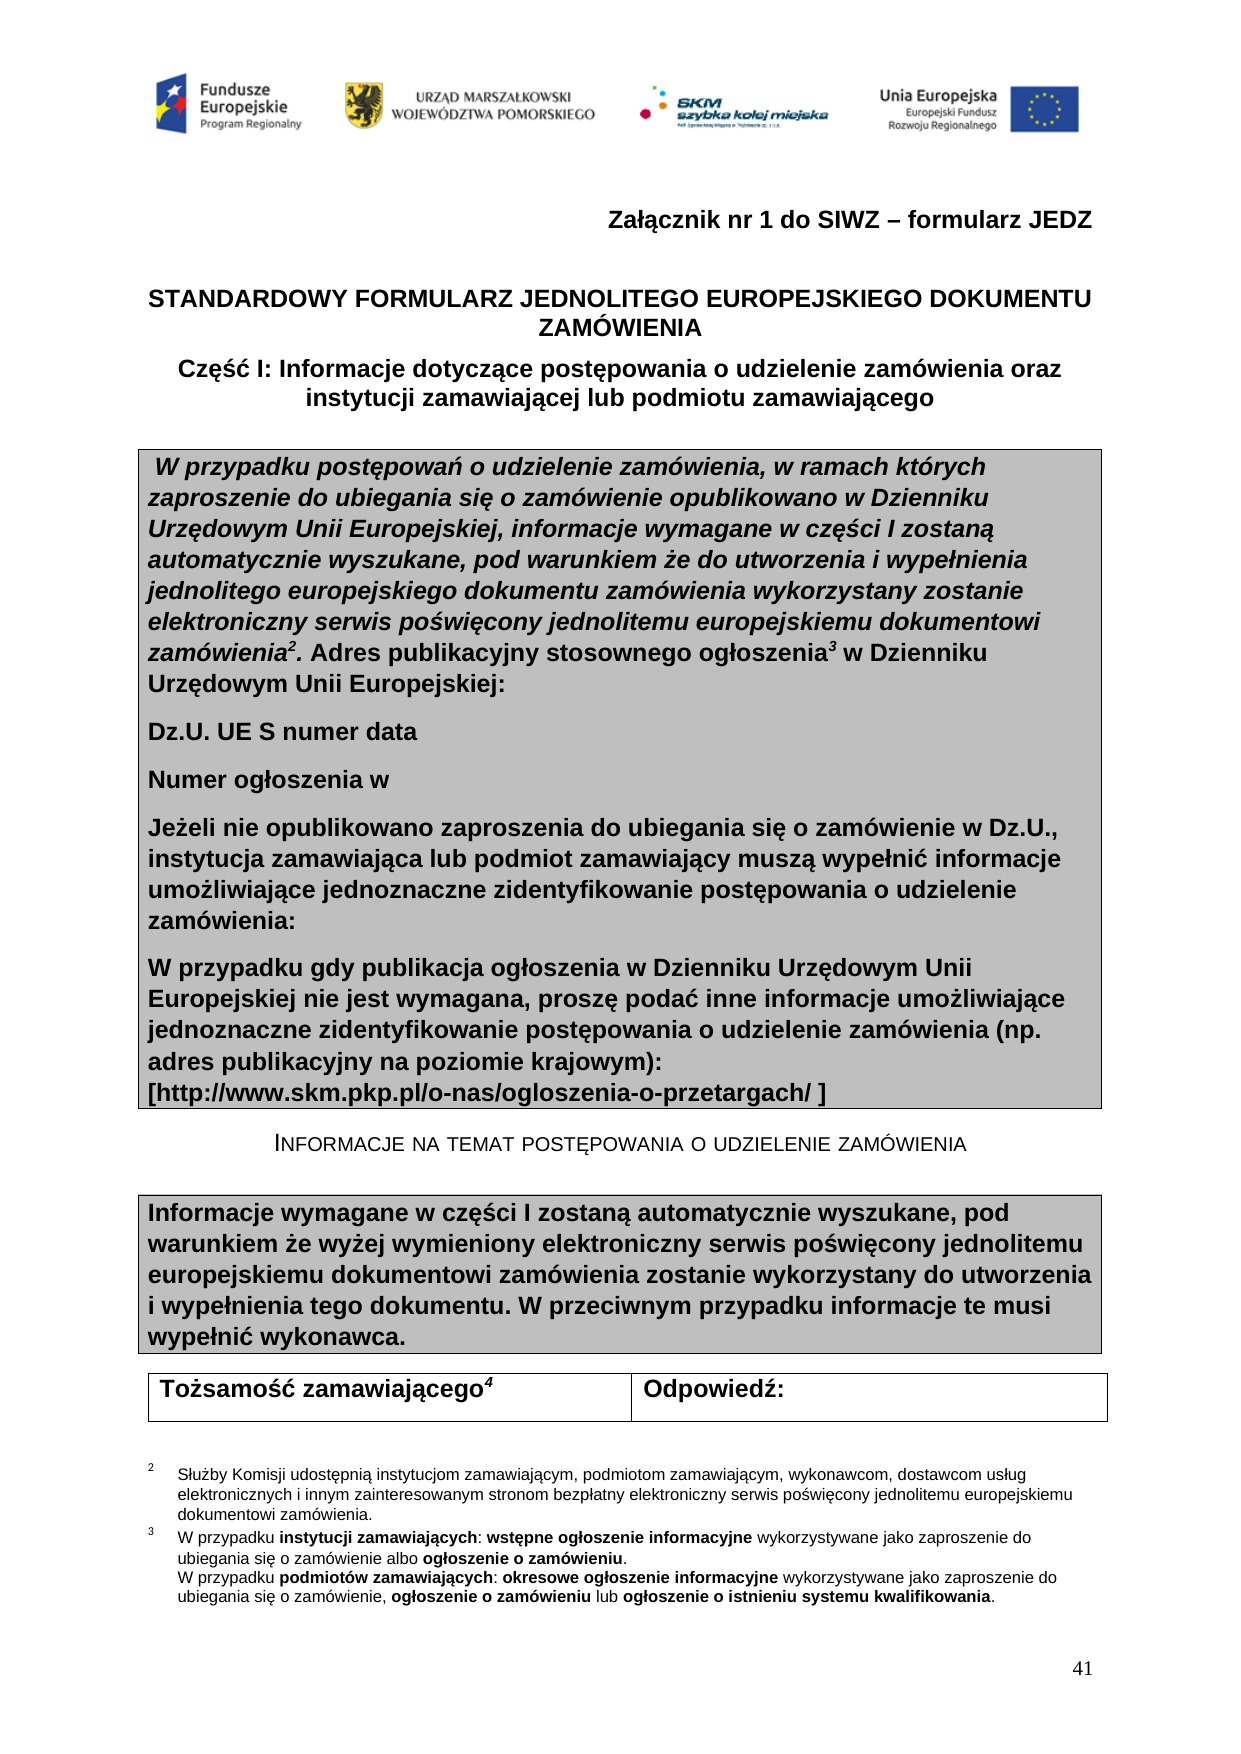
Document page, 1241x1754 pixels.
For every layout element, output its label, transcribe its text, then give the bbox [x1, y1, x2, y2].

table_header Odpowiedź: [632, 1374, 1107, 1421]
text Standardowy formularz jednolitego europejskiego dokumentu zamówienia [148, 284, 1093, 341]
text Część I: Informacje dotyczące postępowania o udzielenie zamówienia oraz instytucji zamawiającej lub podmiotu zamawiającego [148, 354, 1093, 411]
text Dz.U. UE S numer data [139, 714, 1101, 746]
text Informacje wymagane w części I zostaną automatycznie wyszukane, pod warunkiem że wyżej wymieniony elektroniczny serwis poświęcony jednolitemu europejskiemu dokumentowi zamówienia zostanie wykorzystany do utworzenia i wypełnienia tego dokumentu. W przeciwnym przypadku informacje te musi wypełnić wykonawca. [139, 1196, 1101, 1353]
text Załącznik nr 1 do SIWZ – formularz JEDZ [148, 205, 1093, 234]
text Jeżeli nie opublikowano zaproszenia do ubiegania się o zamówienie w Dz.U., instytucja zamawiająca lub podmiot zamawiający muszą wypełnić informacje umożliwiające jednoznaczne zidentyfikowanie postępowania o udzielenie zamówienia: [139, 809, 1101, 934]
table_header Tożsamość zamawiającego [149, 1374, 631, 1421]
text W przypadku postępowań o udzielenie zamówienia, w ramach których zaproszenie do ubiegania się o zamówienie opublikowano w Dzienniku Urzędowym Unii Europejskiej, informacje wymagane w części I zostaną automatycznie wyszukane, pod warunkiem że do utworzenia i wypełnienia jednolitego europejskiego dokumentu zamówienia wykorzystany zostanie elektroniczny serwis poświęcony jednolitemu europejskiemu dokumentowi zamówienia. Adres publikacyjny stosownego ogłoszenia w Dzienniku Urzędowym Unii Europejskiej: [139, 450, 1101, 698]
text W przypadku gdy publikacja ogłoszenia w Dzienniku Urzędowym Unii Europejskiej nie jest wymagana, proszę podać inne informacje umożliwiające jednoznaczne zidentyfikowanie postępowania o udzielenie zamówienia (np. adres publikacyjny na poziomie krajowym): [http://www.skm.pkp.pl/o-nas/ogloszenia-o-przetargach/ ] [139, 950, 1101, 1108]
text Informacje na temat postępowania o udzielenie zamówienia [148, 1128, 1093, 1157]
picture [147, 73, 1093, 148]
text Numer ogłoszenia w [139, 762, 1101, 793]
